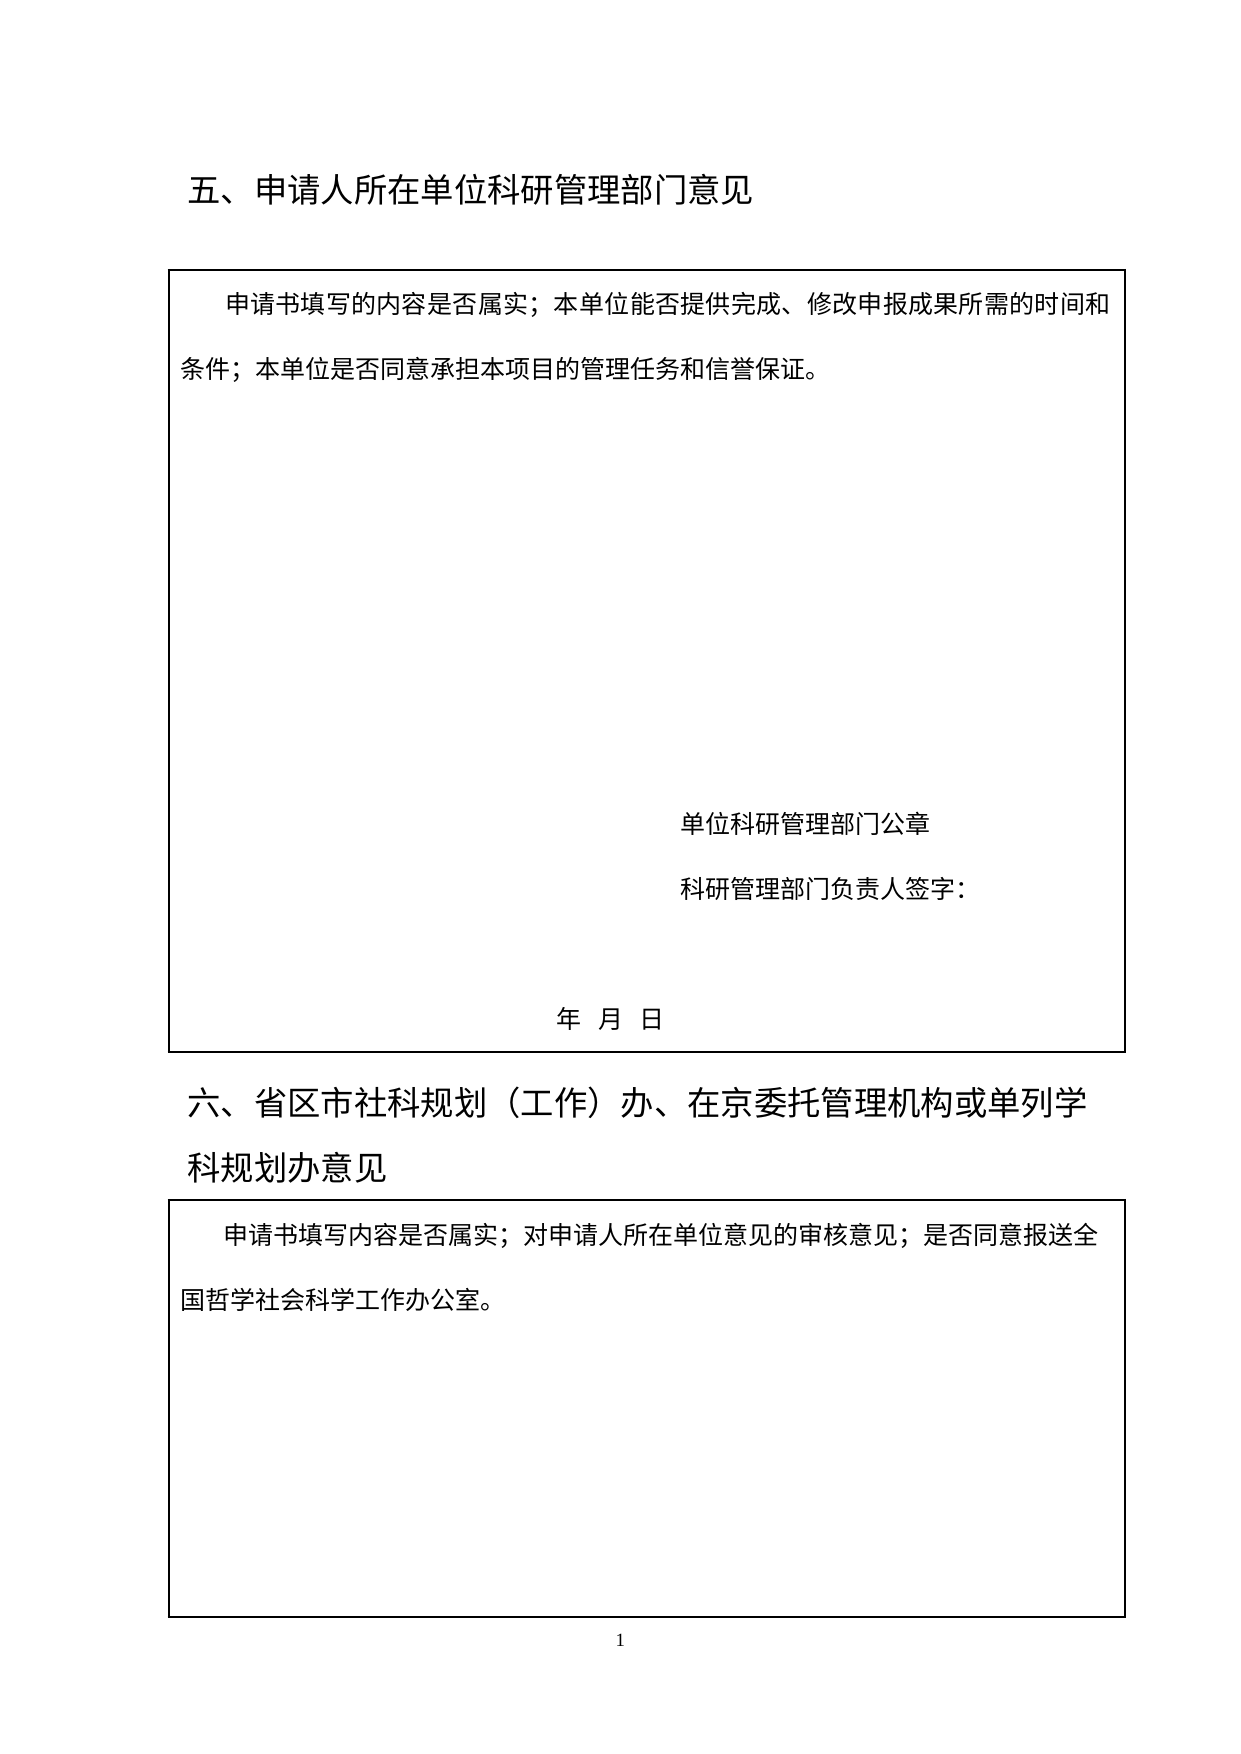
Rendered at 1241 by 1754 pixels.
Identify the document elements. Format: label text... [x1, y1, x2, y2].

table_header 申请书填写的内容是否属实；本单位能否提供完成、修改申报成果所需的时间和条件；本单位是否同意承担本项目的管理任务和信誉保证。 单位科研管理部门公章 科研管理部门负责人签字： 年 月 日 [170, 271, 1124, 1051]
text 六、省区市社科规划（工作）办、在京委托管理机构或单列学科规划办意见 [187, 1069, 1109, 1199]
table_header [170, 1201, 1124, 1616]
text 说明：已与我办指定出版机构签署出版合同或达成出版合作意向的须填写此栏。五、申请人所在单位科研管理部门意见 [187, 156, 1053, 221]
